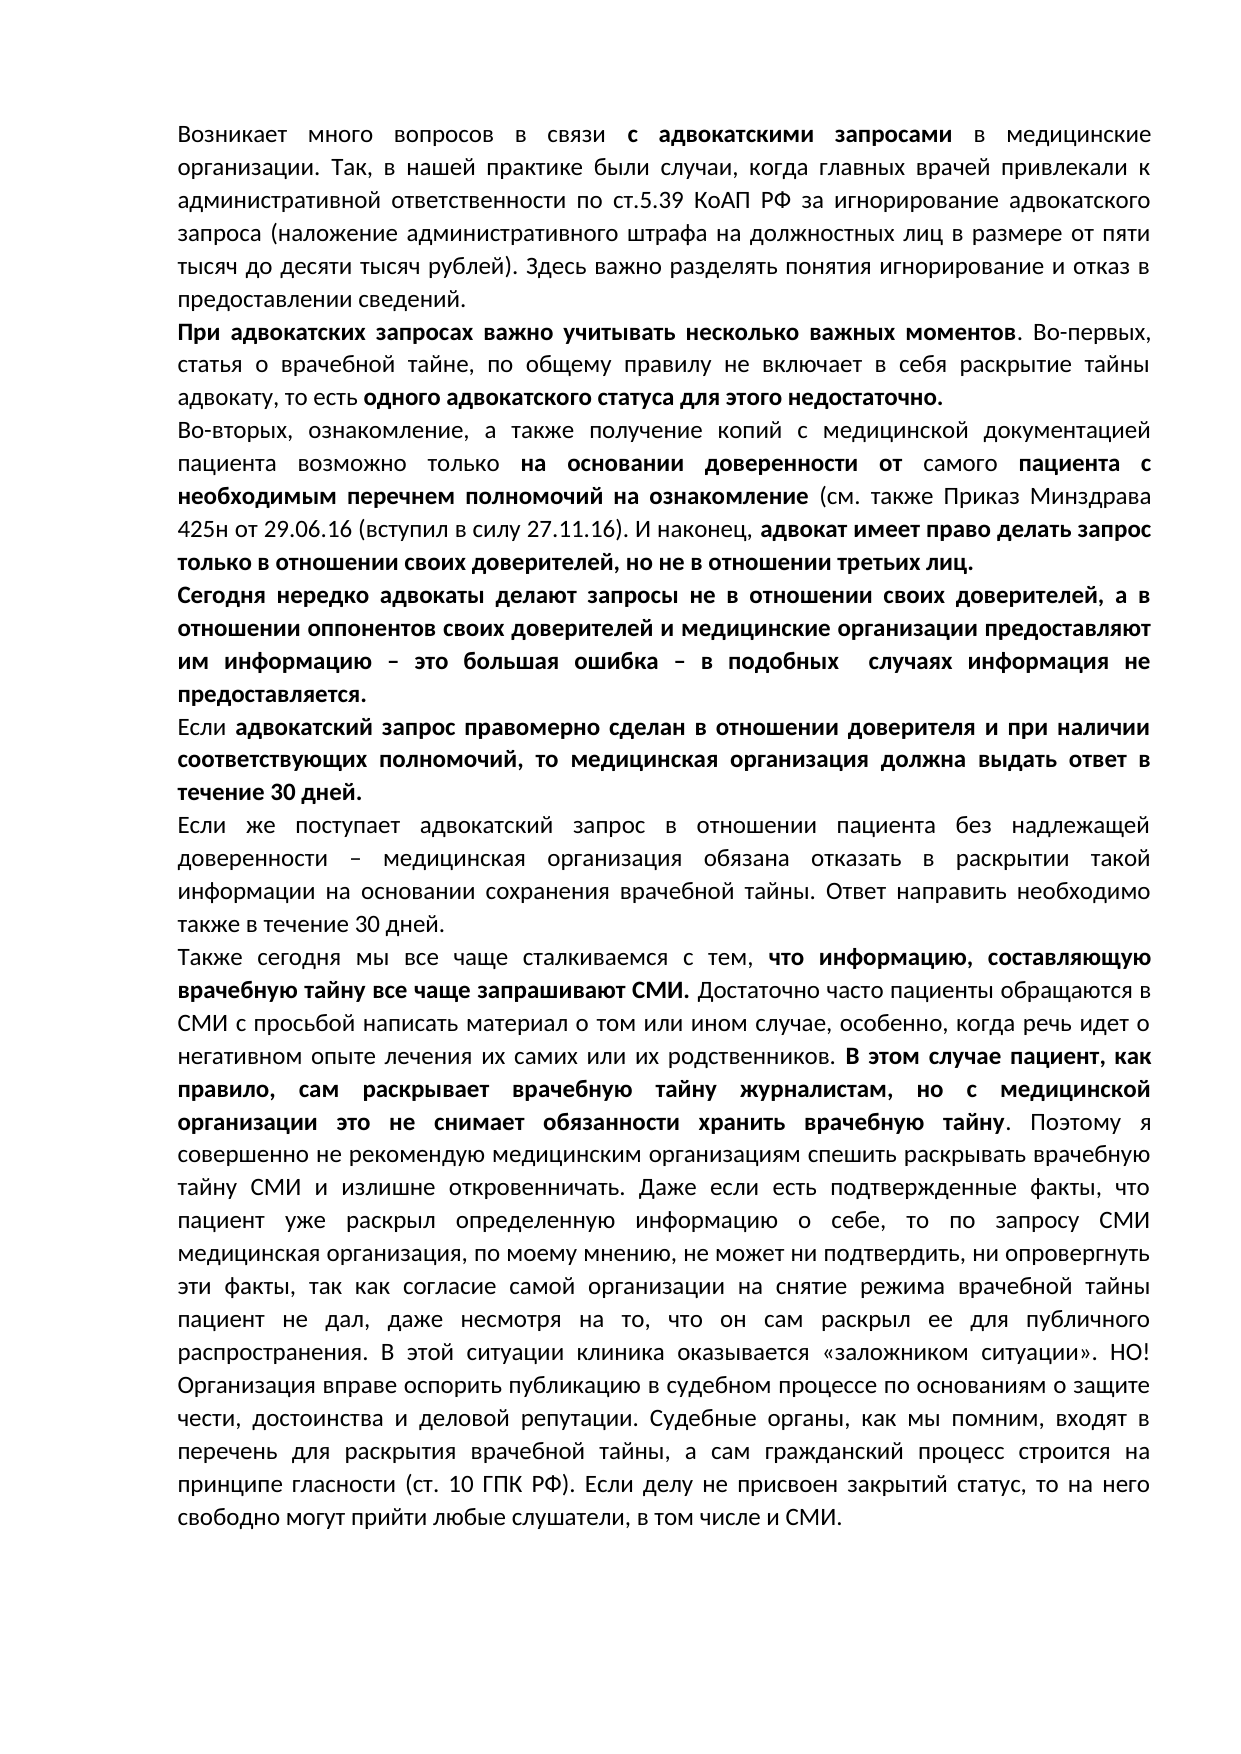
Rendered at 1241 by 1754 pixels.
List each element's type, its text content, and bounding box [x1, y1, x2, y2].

text Также сегодня мы все чаще сталкиваемся с тем, что информацию, составляющую врачебную тайну все чаще запрашивают СМИ. Достаточно часто пациенты обращаются в СМИ с просьбой написать материал о том или ином случае, особенно, когда речь идет о негативном опыте лечения их самих или их родственников. В этом случае пациент, как правило, сам раскрывает врачебную тайну журналистам, но с медицинской организации это не снимает обязанности хранить врачебную тайну. Поэтому я совершенно не рекомендую медицинским организациям спешить раскрывать врачебную тайну СМИ и излишне откровенничать. Даже если есть подтвержденные факты, что пациент уже раскрыл определенную информацию о себе, то по запросу СМИ медицинская организация, по моему мнению, не может ни подтвердить, ни опровергнуть эти факты, так как согласие самой организации на снятие режима врачебной тайны пациент не дал, даже несмотря на то, что он сам раскрыл ее для публичного распространения. В этой ситуации клиника оказывается «заложником ситуации». НО! Организация вправе оспорить публикацию в судебном процессе по основаниям о защите чести, достоинства и деловой репутации. Судебные органы, как мы помним, входят в перечень для раскрытия врачебной тайны, а сам гражданский процесс строится на принципе гласности (ст. 10 ГПК РФ). Если делу не присвоен закрытий статус, то на него свободно могут прийти любые слушатели, в том числе и СМИ. [177, 941, 1152, 1531]
text При адвокатских запросах важно учитывать несколько важных моментов. Во-первых, статья о врачебной тайне, по общему правилу не включает в себя раскрытие тайны адвокату, то есть одного адвокатского статуса для этого недостаточно. [177, 316, 1152, 412]
text Если адвокатский запрос правомерно сделан в отношении доверителя и при наличии соответствующих полномочий, то медицинская организация должна выдать ответ в течение 30 дней. [177, 711, 1152, 807]
text Возникает много вопросов в связи с адвокатскими запросами в медицинские организации. Так, в нашей практике были случаи, когда главных врачей привлекали к административной ответственности по ст.5.39 КоАП РФ за игнорирование адвокатского запроса (наложение административного штрафа на должностных лиц в размере от пяти тысяч до десяти тысяч рублей). Здесь важно разделять понятия игнорирование и отказ в предоставлении сведений. [177, 118, 1152, 313]
text Если же поступает адвокатский запрос в отношении пациента без надлежащей доверенности – медицинская организация обязана отказать в раскрытии такой информации на основании сохранения врачебной тайны. Ответ направить необходимо также в течение 30 дней. [177, 809, 1152, 939]
text Во-вторых, ознакомление, а также получение копий с медицинской документацией пациента возможно только на основании доверенности от самого пациента с необходимым перечнем полномочий на ознакомление (см. также Приказ Минздрава 425н от 29.06.16 (вступил в силу 27.11.16). И наконец, адвокат имеет право делать запрос только в отношении своих доверителей, но не в отношении третьих лиц. [177, 414, 1152, 577]
text Сегодня нередко адвокаты делают запросы не в отношении своих доверителей, а в отношении оппонентов своих доверителей и медицинские организации предоставляют им информацию – это большая ошибка – в подобных случаях информация не предоставляется. [177, 579, 1152, 708]
